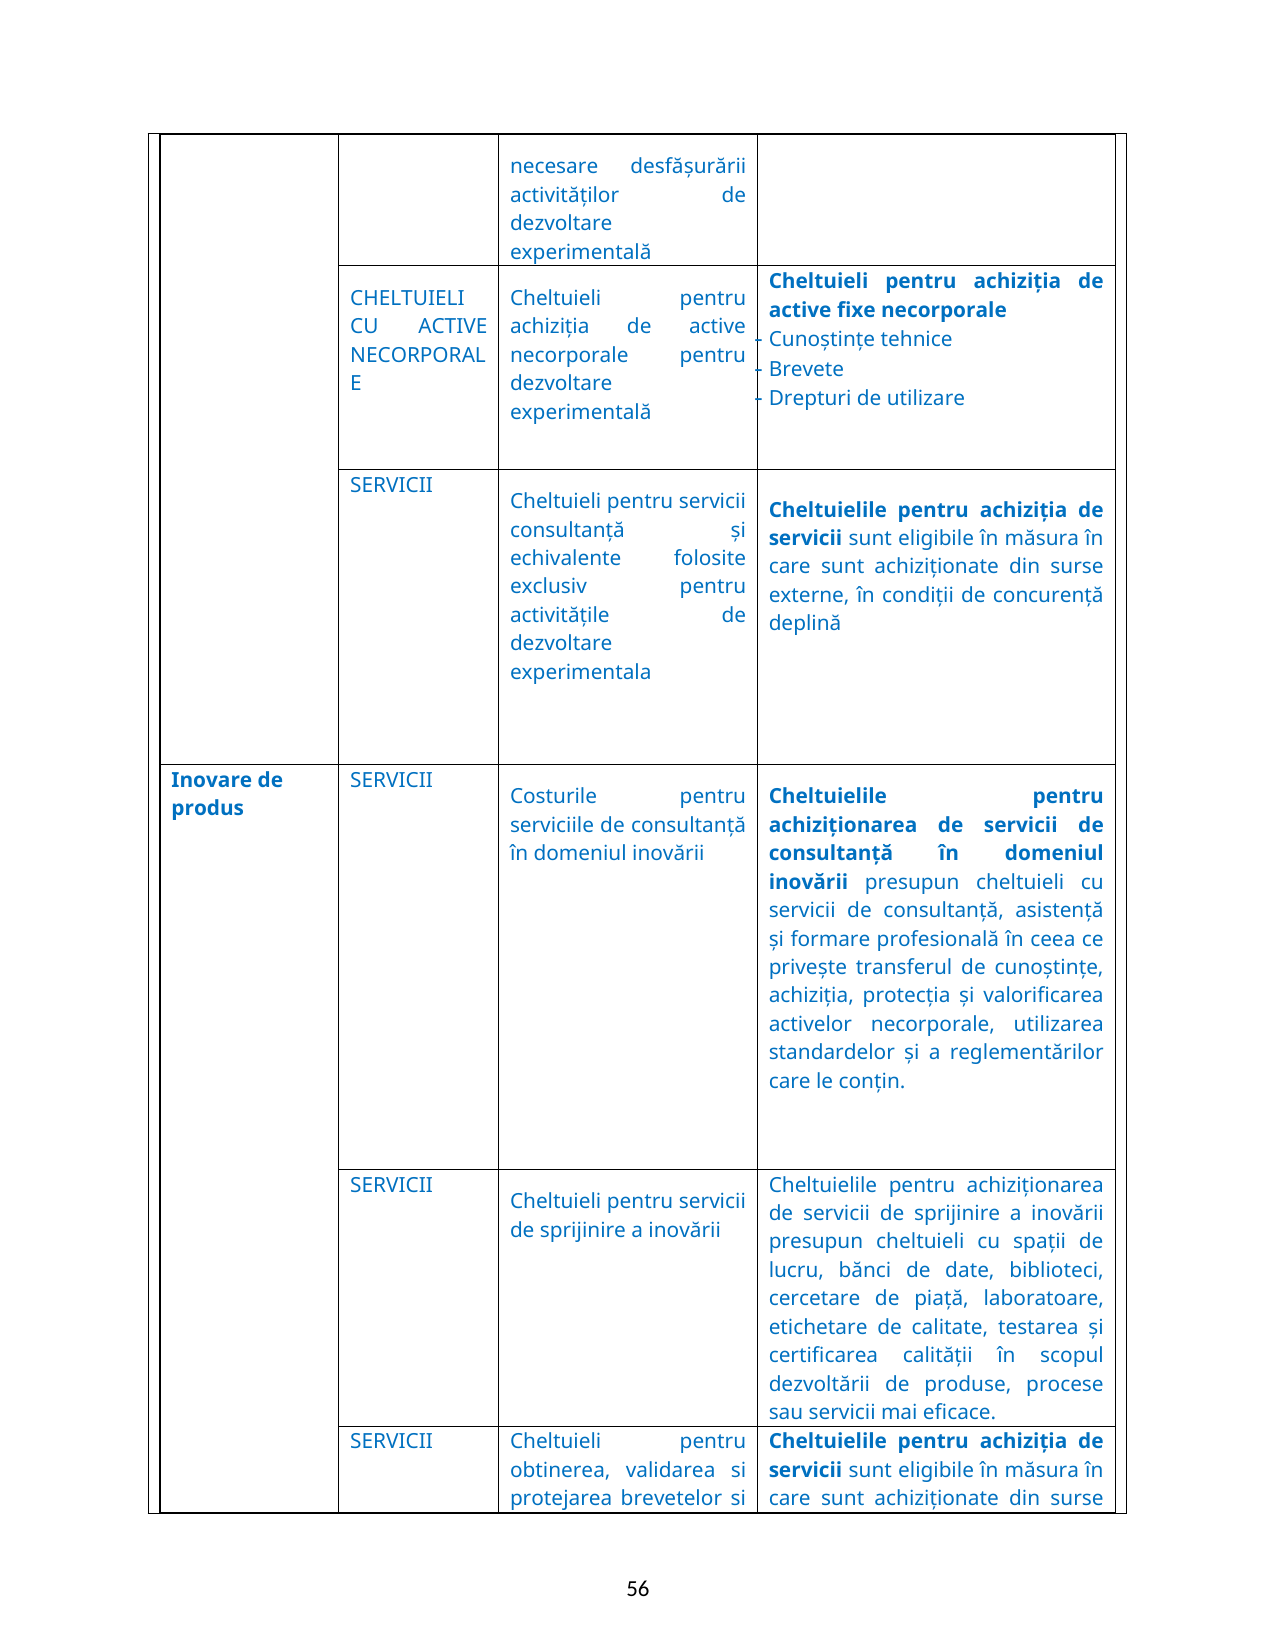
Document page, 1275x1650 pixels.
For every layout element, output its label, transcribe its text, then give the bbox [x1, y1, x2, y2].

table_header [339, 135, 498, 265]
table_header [161, 765, 338, 1512]
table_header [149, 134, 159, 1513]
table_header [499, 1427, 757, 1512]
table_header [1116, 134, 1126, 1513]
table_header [161, 135, 338, 764]
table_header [499, 135, 757, 265]
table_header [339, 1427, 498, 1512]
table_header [758, 1427, 1115, 1512]
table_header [758, 135, 1115, 265]
